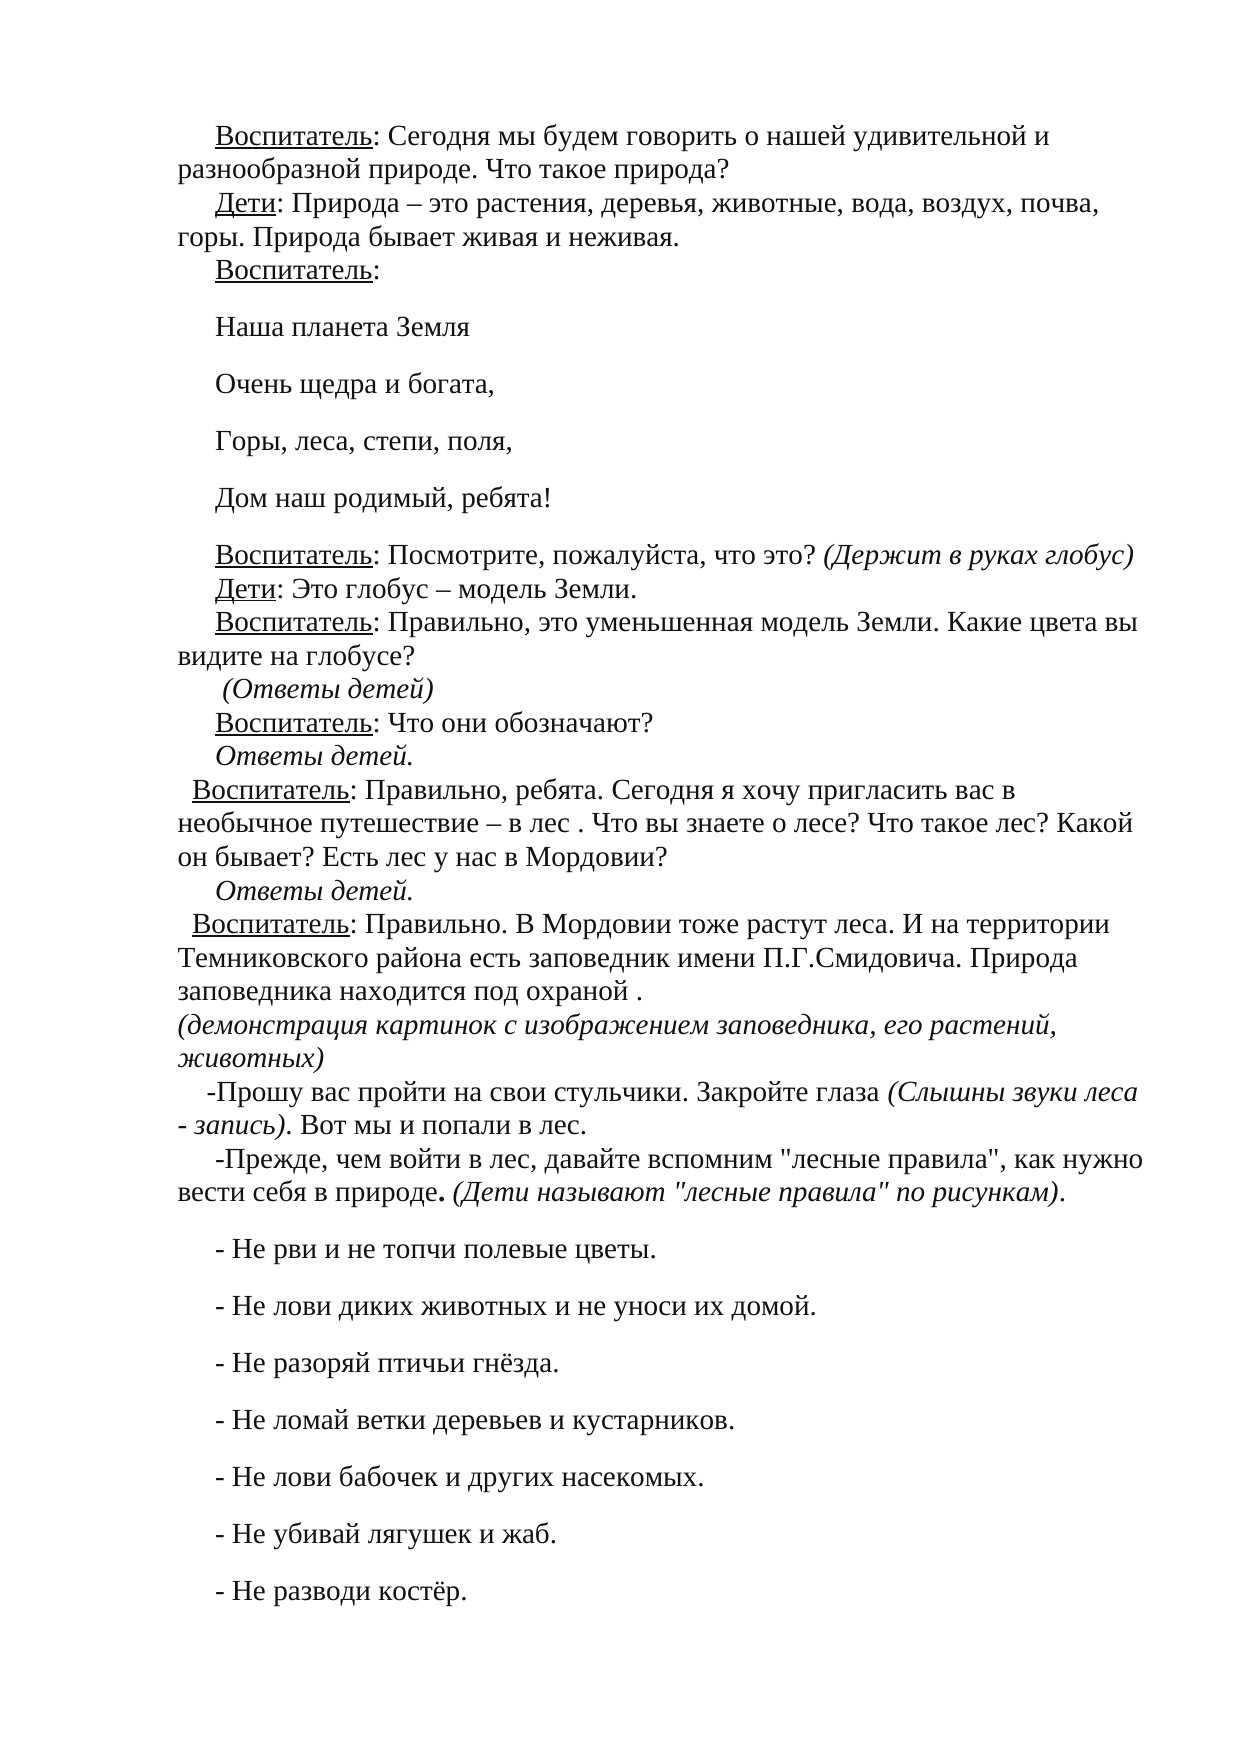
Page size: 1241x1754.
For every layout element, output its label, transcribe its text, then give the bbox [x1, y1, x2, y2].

text Ответы детей. [177, 738, 1152, 772]
text - Не лови диких животных и не уноси их домой. [177, 1288, 1152, 1322]
text Воспитатель: Правильно, ребята. Сегодня я хочу пригласить вас в необычное путешествие – в лес . Что вы знаете о лесе? Что такое лес? Какой он бывает? Есть лес у нас в Мордовии? [177, 772, 1152, 873]
text Воспитатель: Правильно, это уменьшенная модель Земли. Какие цвета вы видите на глобусе? [177, 604, 1152, 671]
text Наша планета Земля [177, 309, 1152, 343]
text Очень щедра и богата, [177, 366, 1152, 400]
text -Прошу вас пройти на свои стульчики. Закройте глаза (Слышны звуки леса - запись). Вот мы и попали в лес. [177, 1074, 1152, 1141]
text - Не разводи костёр. [177, 1573, 1152, 1607]
text - Не рви и не топчи полевые цветы. [177, 1231, 1152, 1265]
text - Не убивай лягушек и жаб. [177, 1516, 1152, 1550]
text Воспитатель: [177, 252, 1152, 286]
text - Не лови бабочек и других насекомых. [177, 1459, 1152, 1493]
text Горы, леса, степи, поля, [177, 423, 1152, 457]
text Дом наш родимый, ребята! [177, 480, 1152, 514]
text Воспитатель: Посмотрите, пожалуйста, что это? (Держит в руках глобус) [177, 537, 1152, 571]
text Воспитатель: Правильно. В Мордовии тоже растут леса. И на территории Темниковского района есть заповедник имени П.Г.Смидовича. Природа заповедника находится под охраной . [177, 906, 1152, 1007]
text Ответы детей. [177, 873, 1152, 906]
text - Не разоряй птичьи гнёзда. [177, 1345, 1152, 1379]
text - Не ломай ветки деревьев и кустарников. [177, 1402, 1152, 1436]
text -Прежде, чем войти в лес, давайте вспомним "лесные правила", как нужно вести себя в природе. (Дети называют "лесные правила" по рисункам). [177, 1141, 1152, 1208]
text Воспитатель: Сегодня мы будем говорить о нашей удивительной и разнообразной природе. Что такое природа? [177, 118, 1152, 185]
text Дети: Это глобус – модель Земли. [177, 571, 1152, 604]
text Воспитатель: Что они обозначают? [177, 705, 1152, 738]
text (демонстрация картинок с изображением заповедника, его растений, животных) [177, 1007, 1152, 1074]
text (Ответы детей) [177, 671, 1152, 705]
text Дети: Природа – это растения, деревья, животные, вода, воздух, почва, горы. Природа бывает живая и неживая. [177, 185, 1152, 252]
